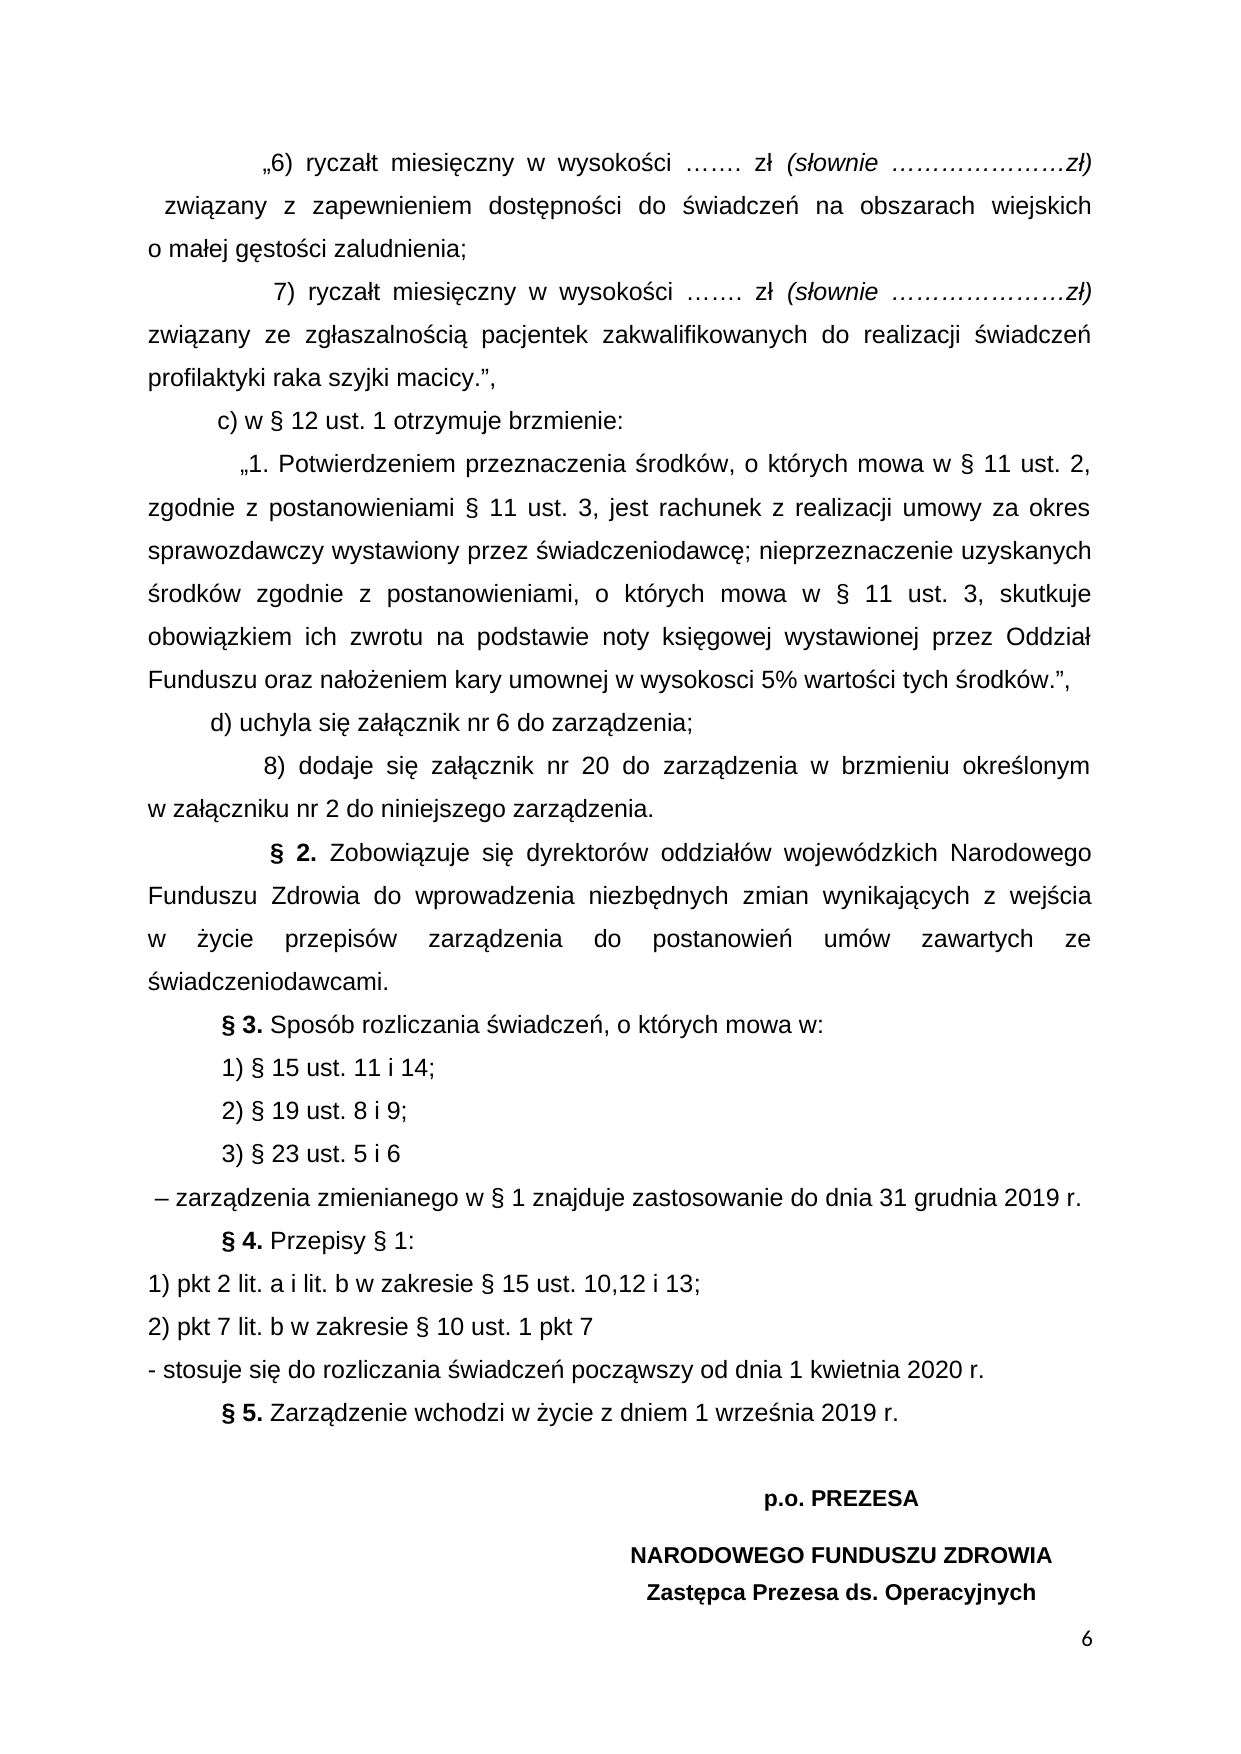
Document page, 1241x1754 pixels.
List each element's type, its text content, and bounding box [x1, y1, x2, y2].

text 3) § 23 ust. 5 i 6 [148, 1139, 1093, 1168]
text 2) pkt 7 lit. b w zakresie § 10 ust. 1 pkt 7 [148, 1312, 1093, 1341]
text d) uchyla się załącznik nr 6 do zarządzenia; [148, 708, 1093, 737]
text 1) § 15 ust. 11 i 14; [148, 1053, 1093, 1082]
text 1) pkt 2 lit. a i lit. b w zakresie § 15 ust. 10,12 i 13; [148, 1269, 1093, 1298]
text § 4. Przepisy § 1: [148, 1226, 1093, 1254]
text p.o. PREZESA [590, 1484, 1093, 1511]
text 8) dodaje się załącznik nr 20 do zarządzenia w brzmieniu określonym w załączniku nr 2 do niniejszego zarządzenia. [148, 751, 1093, 823]
text „6) ryczałt miesięczny w wysokości ……. zł (słownie …………………zł) związany z zapewnieniem dostępności do świadczeń na obszarach wiejskich o małej gęstości zaludnienia; [148, 148, 1093, 263]
text – zarządzenia zmienianego w § 1 znajduje zastosowanie do dnia 31 grudnia 2019 r. [148, 1183, 1093, 1211]
text NARODOWEGO FUNDUSZU ZDROWIA Zastępca Prezesa ds. Operacyjnych [590, 1542, 1093, 1605]
text § 3. Sposób rozliczania świadczeń, o których mowa w: [148, 1010, 1093, 1039]
text - stosuje się do rozliczania świadczeń począwszy od dnia 1 kwietnia 2020 r. [148, 1355, 1093, 1384]
text § 2. Zobowiązuje się dyrektorów oddziałów wojewódzkich Narodowego Funduszu Zdrowia do wprowadzenia niezbędnych zmian wynikających z wejścia w życie przepisów zarządzenia do postanowień umów zawartych ze świadczeniodawcami. [148, 838, 1093, 996]
text § 5. Zarządzenie wchodzi w życie z dniem 1 września 2019 r. [148, 1398, 1093, 1427]
text 7) ryczałt miesięczny w wysokości ……. zł (słownie …………………zł) związany ze zgłaszalnością pacjentek zakwalifikowanych do realizacji świadczeń profilaktyki raka szyjki macicy.”, [148, 277, 1093, 392]
text „1. Potwierdzeniem przeznaczenia środków, o których mowa w § 11 ust. 2, zgodnie z postanowieniami § 11 ust. 3, jest rachunek z realizacji umowy za okres sprawozdawczy wystawiony przez świadczeniodawcę; nieprzeznaczenie uzyskanych środków zgodnie z postanowieniami, o których mowa w § 11 ust. 3, skutkuje obowiązkiem ich zwrotu na podstawie noty księgowej wystawionej przez Oddział Funduszu oraz nałożeniem kary umownej w wysokosci 5% wartości tych środków.”, [148, 449, 1093, 694]
text 2) § 19 ust. 8 i 9; [148, 1096, 1093, 1125]
text c) w § 12 ust. 1 otrzymuje brzmienie: [148, 406, 1093, 435]
